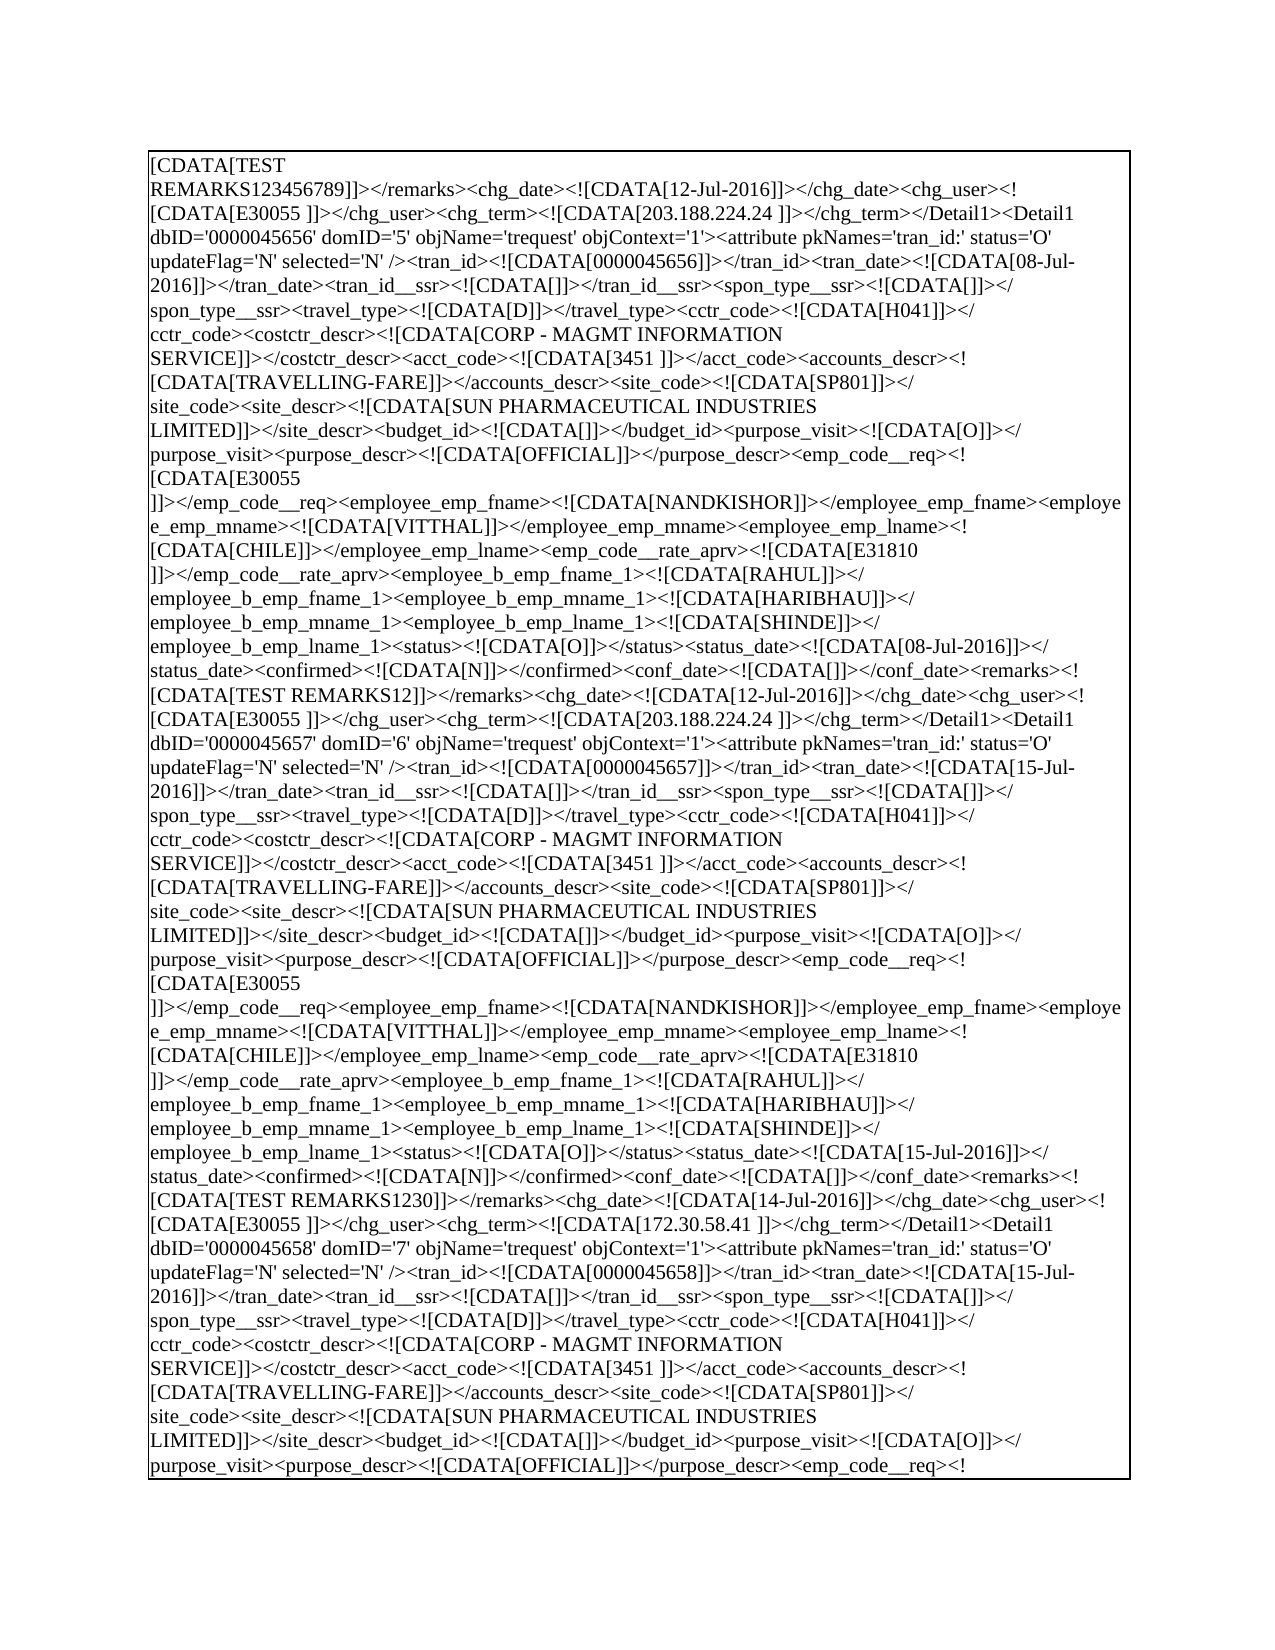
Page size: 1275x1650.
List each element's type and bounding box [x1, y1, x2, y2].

table_cell [149, 152, 1129, 1478]
